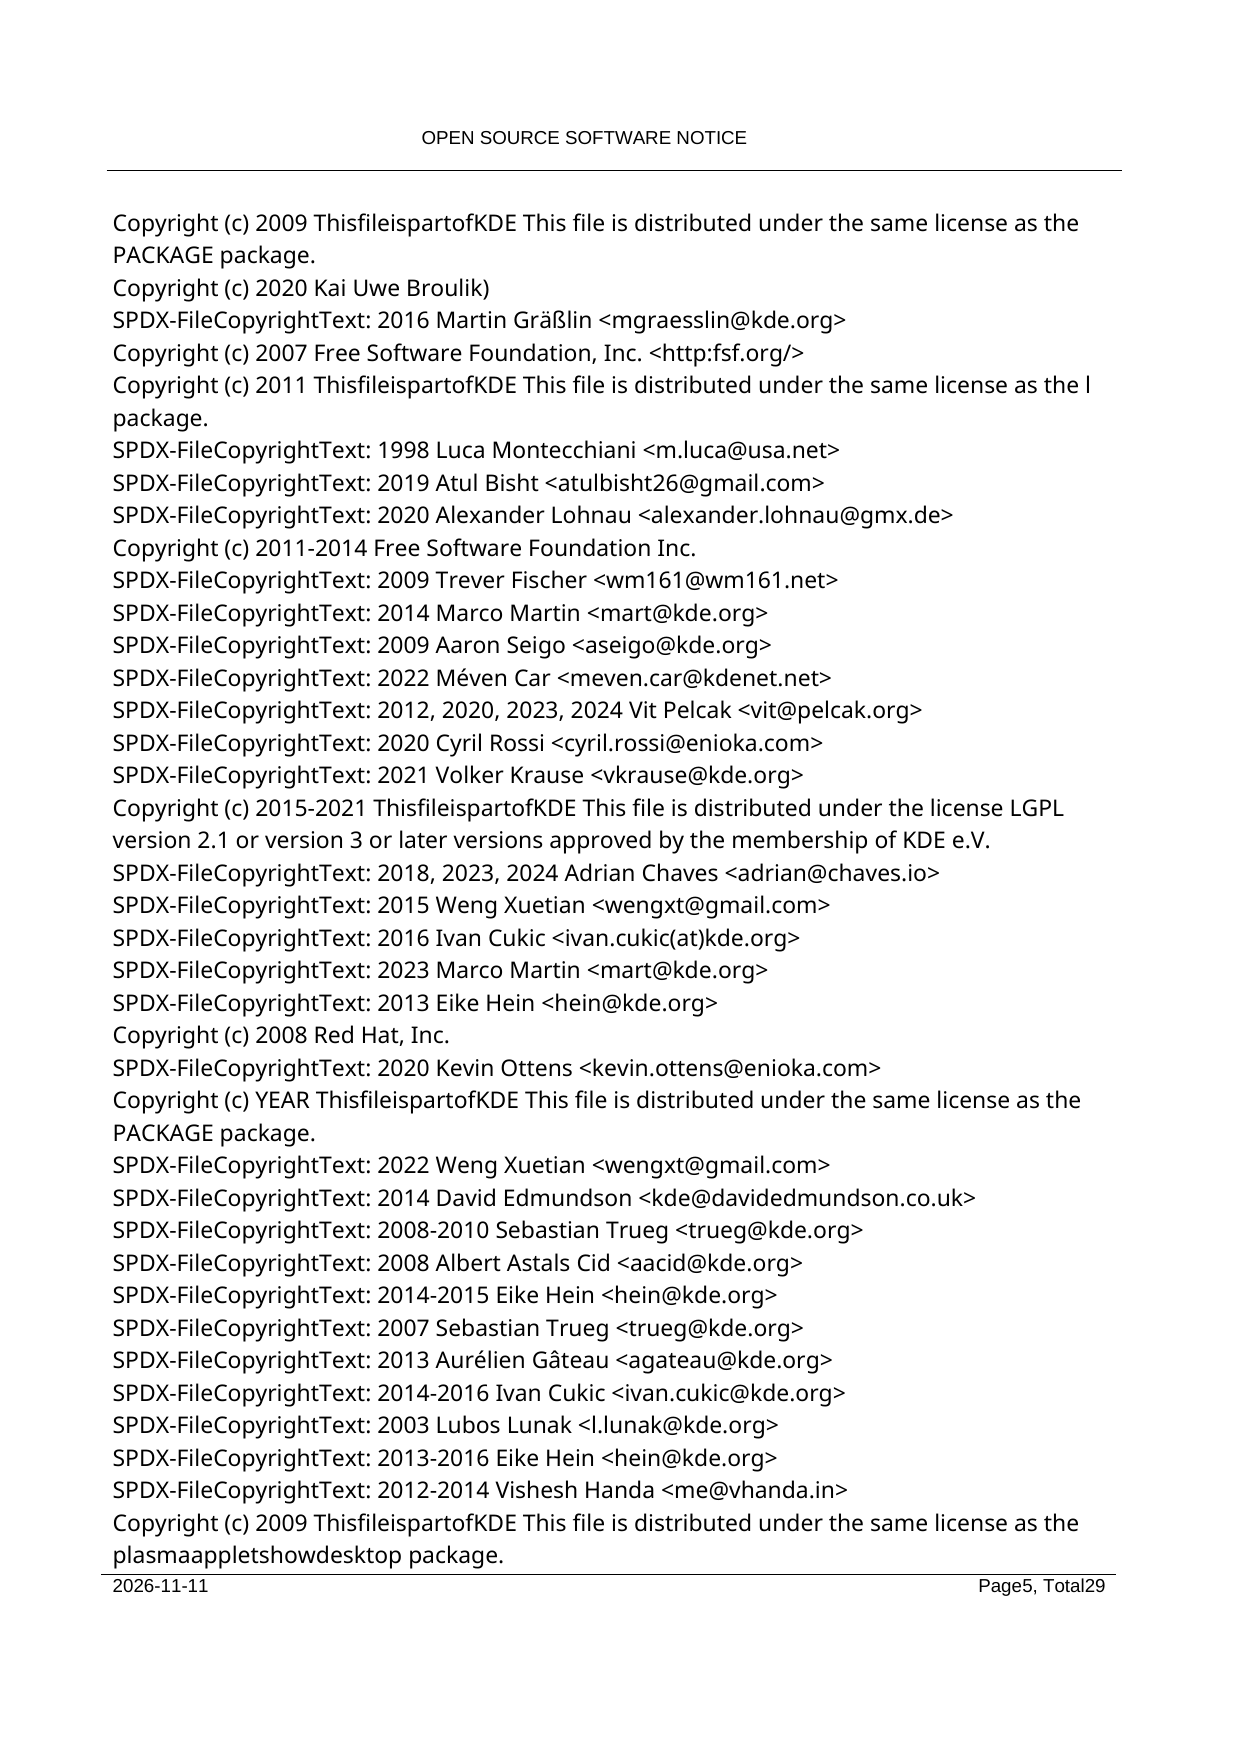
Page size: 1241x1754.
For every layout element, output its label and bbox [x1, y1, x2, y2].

text [112, 206, 1128, 1571]
